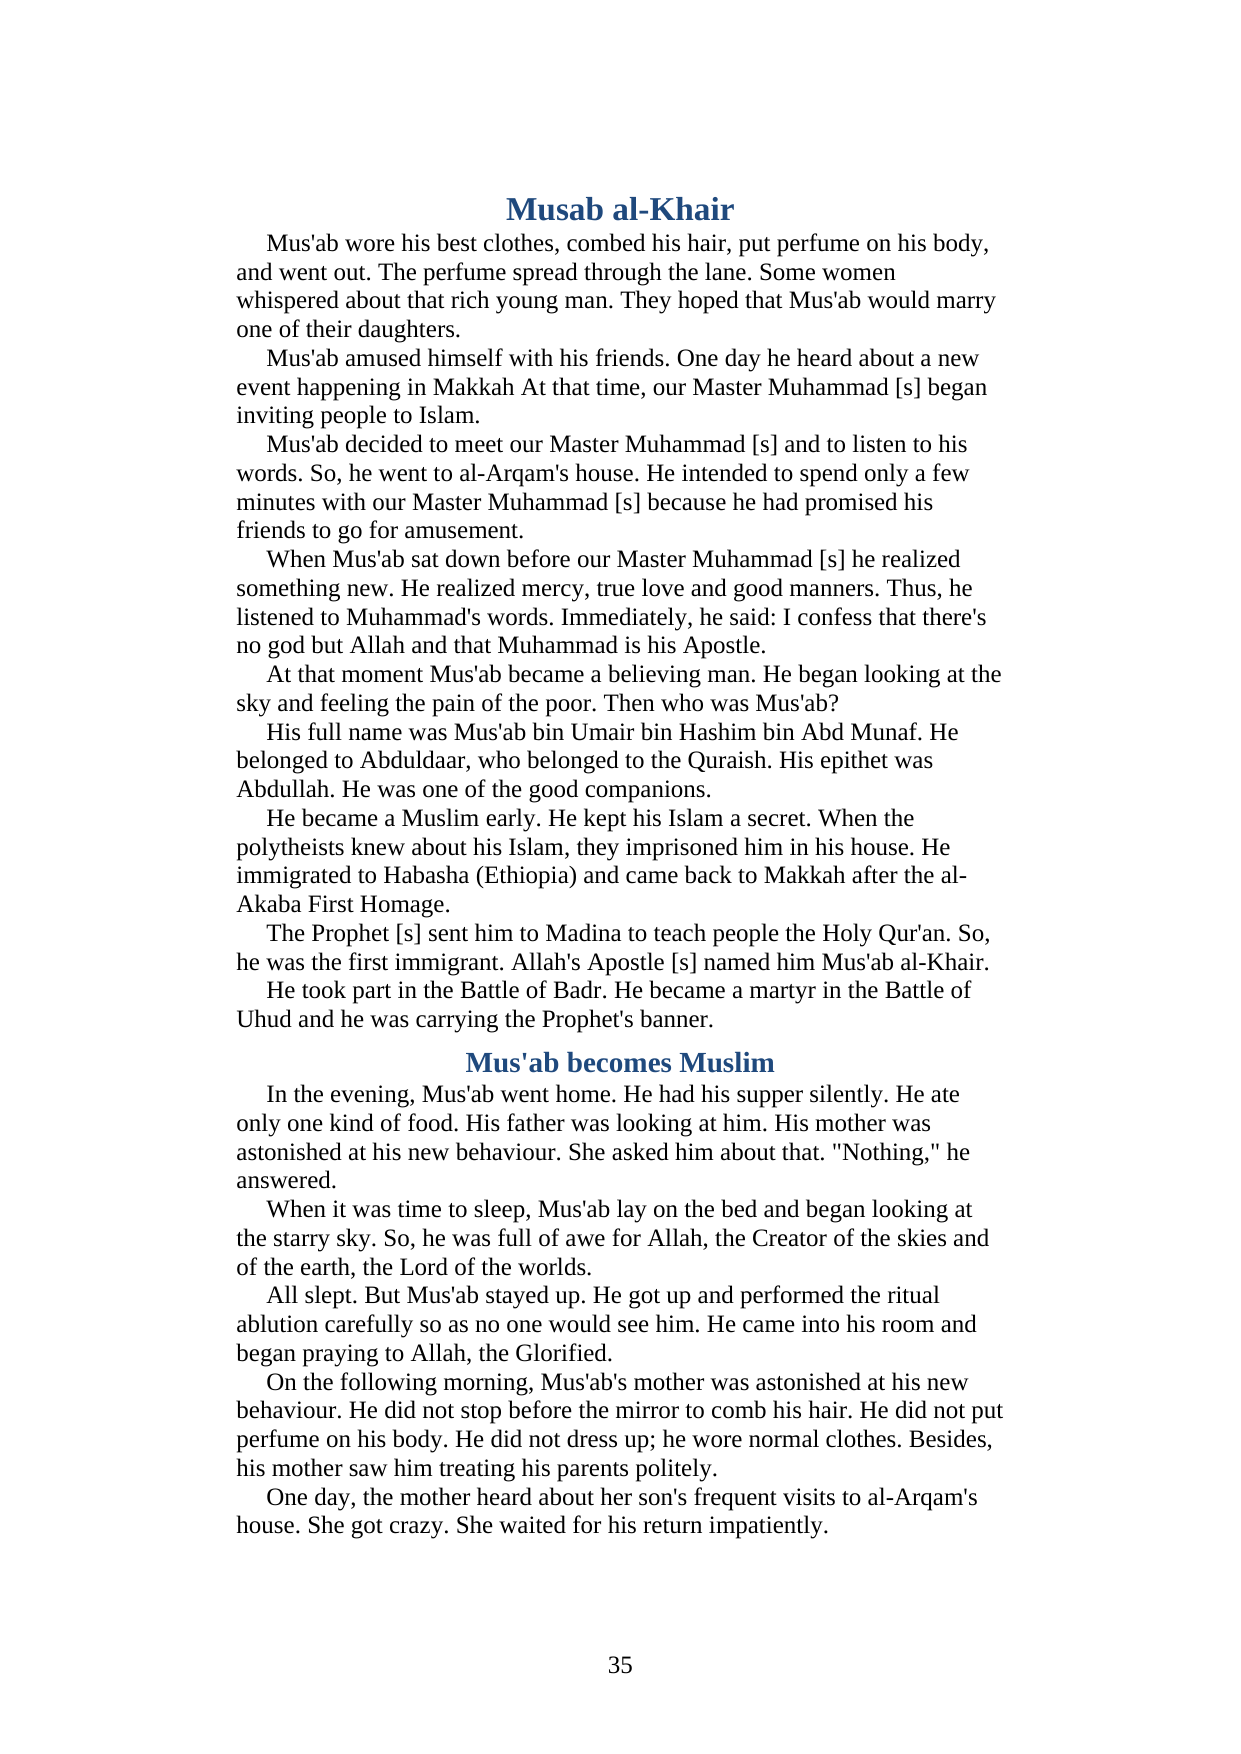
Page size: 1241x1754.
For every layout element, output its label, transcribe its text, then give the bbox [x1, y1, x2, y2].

text On the following morning, Mus'ab's mother was astonished at his new behaviour. He did not stop before the mirror to comb his hair. He did not put perfume on his body. He did not dress up; he wore normal clothes. Besides, his mother saw him treating his parents politely. [236, 1367, 1004, 1482]
text One day, the mother heard about her son's frequent visits to al-Arqam's house. She got crazy. She waited for his return impatiently. [236, 1482, 1004, 1539]
text Mus'ab amused himself with his friends. One day he heard about a new event happening in Makkah At that time, our Master Muhammad [s] began inviting people to Islam. [236, 343, 1004, 429]
text Mus'ab wore his best clothes, combed his hair, put perfume on his body, and went out. The perfume spread through the lane. Some women whispered about that rich young man. They hoped that Mus'ab would marry one of their daughters. [236, 228, 1004, 343]
text He took part in the Battle of Badr. He became a martyr in the Battle of Uhud and he was carrying the Prophet's banner. [236, 976, 1004, 1033]
subtitle Musab al-Khair [236, 190, 1004, 228]
text When it was time to sleep, Mus'ab lay on the bed and began looking at the starry sky. So, he was full of awe for Allah, the Creator of the skies and of the earth, the Lord of the worlds. [236, 1194, 1004, 1280]
text At that moment Mus'ab became a believing man. He began looking at the sky and feeling the pain of the poor. Then who was Mus'ab? [236, 659, 1004, 717]
text His full name was Mus'ab bin Umair bin Hashim bin Abd Munaf. He belonged to Abduldaar, who belonged to the Quraish. His epithet was Abdullah. He was one of the good companions. [236, 717, 1004, 803]
text All slept. But Mus'ab stayed up. He got up and performed the ritual ablution carefully so as no one would see him. He came into his room and began praying to Allah, the Glorified. [236, 1280, 1004, 1367]
text In the evening, Mus'ab went home. He had his supper silently. He ate only one kind of food. His father was looking at him. His mother was astonished at his new behaviour. She asked him about that. "Nothing," he answered. [236, 1079, 1004, 1194]
text The Prophet [s] sent him to Madina to teach people the Holy Qur'an. So, he was the first immigrant. Allah's Apostle [s] named him Mus'ab al-Khair. [236, 918, 1004, 976]
text When Mus'ab sat down before our Master Muhammad [s] he realized something new. He realized mercy, true love and good manners. Thus, he listened to Muhammad's words. Immediately, he said: I confess that there's no god but Allah and that Muhammad is his Apostle. [236, 544, 1004, 659]
text Mus'ab decided to meet our Master Muhammad [s] and to listen to his words. So, he went to al-Arqam's house. He intended to spend only a few minutes with our Master Muhammad [s] because he had promised his friends to go for amusement. [236, 429, 1004, 544]
text He became a Muslim early. He kept his Islam a secret. When the polytheists knew about his Islam, they imprisoned him in his house. He immigrated to Habasha (Ethiopia) and came back to Makkah after the al-Akaba First Homage. [236, 803, 1004, 918]
subtitle Mus'ab becomes Muslim [236, 1046, 1004, 1079]
